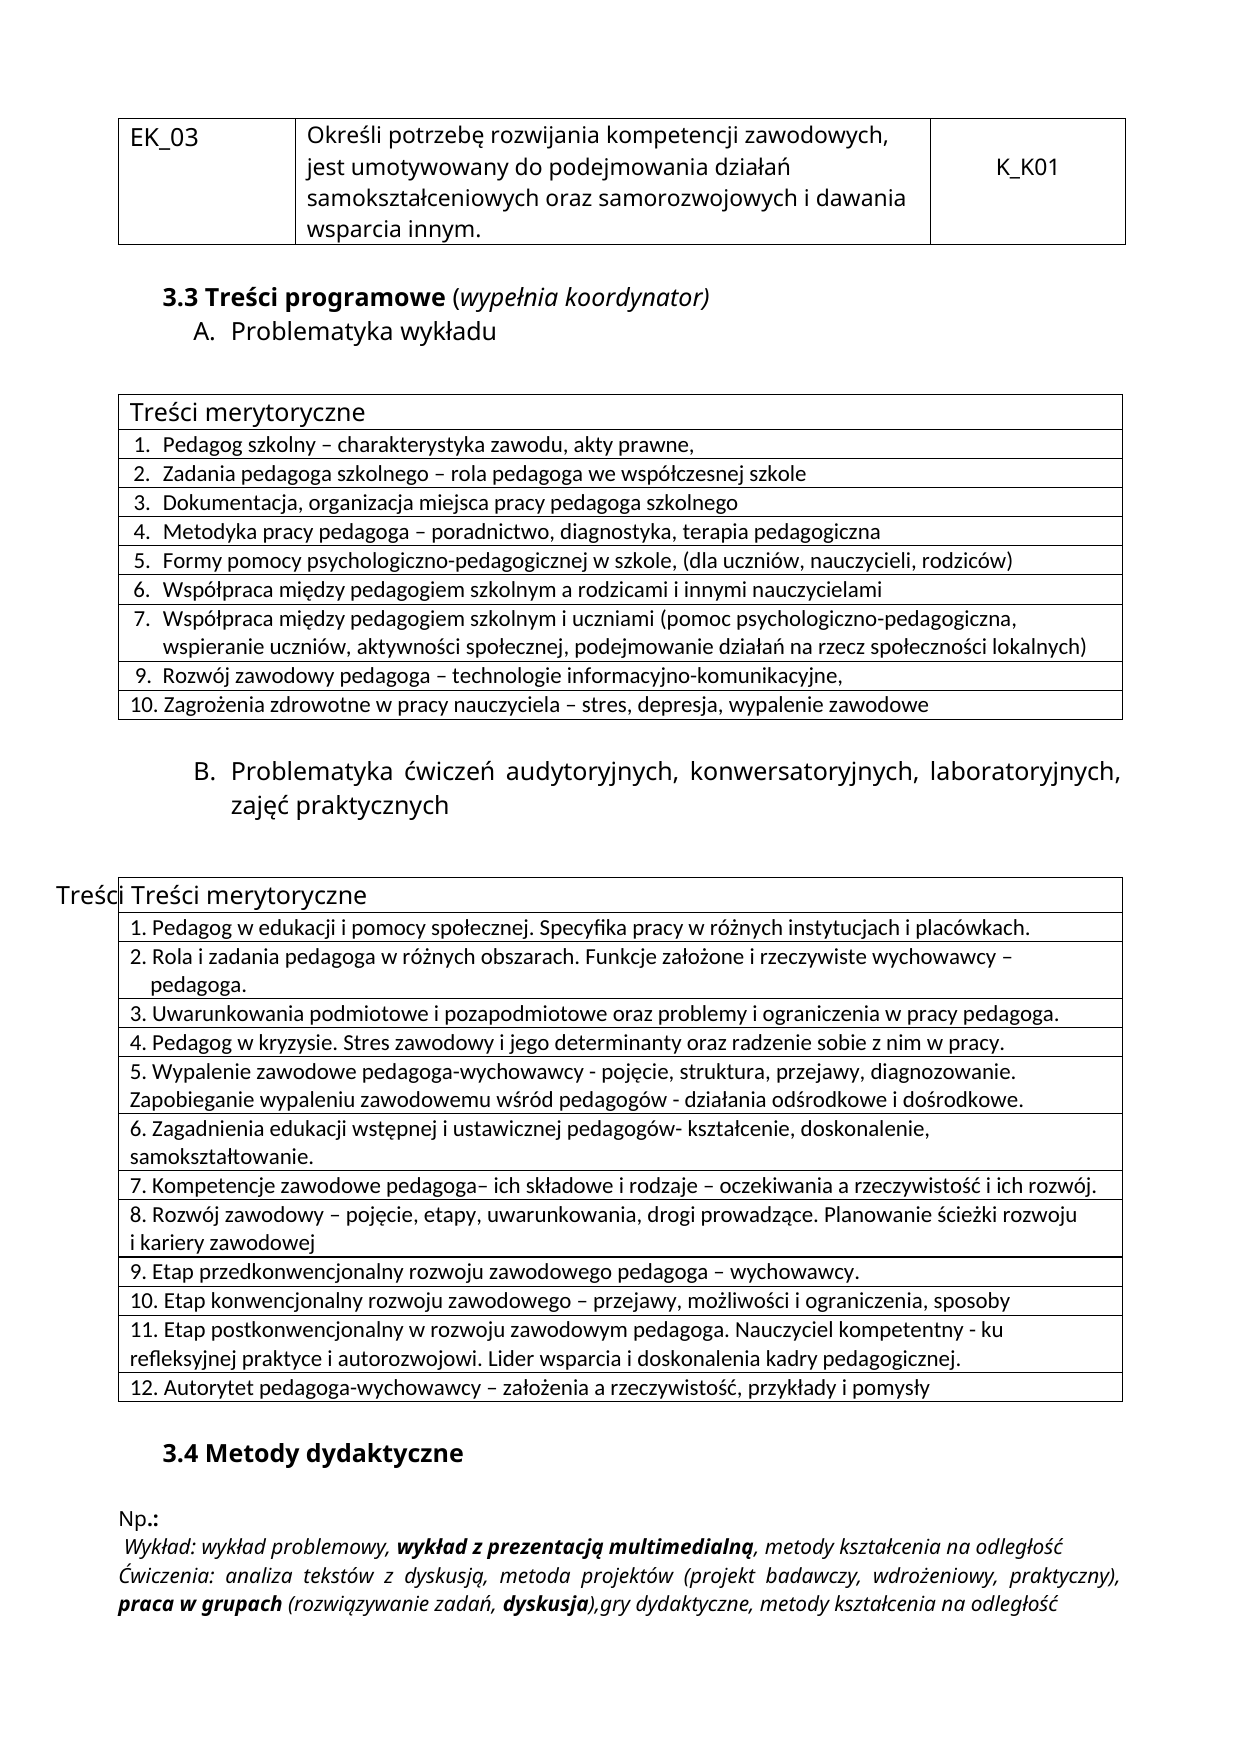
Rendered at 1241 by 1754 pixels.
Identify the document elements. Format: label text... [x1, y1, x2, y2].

text Ćwiczenia: analiza tekstów z dyskusją, metoda projektów (projekt badawczy, wdrożeniowy, praktyczny), praca w grupach (rozwiązywanie zadań, dyskusja),gry dydaktyczne, metody kształcenia na odległość [118, 1561, 1122, 1618]
text 3.4 Metody dydaktyczne [162, 1436, 1122, 1470]
table_cell Pedagog szkolny – charakterystyka zawodu, akty prawne, [119, 430, 1122, 458]
table_cell 8. Rozwój zawodowy – pojęcie, etapy, uwarunkowania, drogi prowadzące. Planowanie ścieżki rozwoju i kariery zawodowej [119, 1200, 1122, 1256]
table_cell 1. Pedagog w edukacji i pomocy społecznej. Specyfika pracy w różnych instytucjach i placówkach. [119, 913, 1122, 941]
table_cell 12. Autorytet pedagoga-wychowawcy – założenia a rzeczywistość, przykłady i pomysły [119, 1373, 1122, 1401]
table_cell Współpraca między pedagogiem szkolnym i uczniami (pomoc psychologiczno-pedagogiczna, wspieranie uczniów, aktywności społecznej, podejmowanie działań na rzecz społeczności lokalnych) [119, 605, 1122, 661]
text Np.: [118, 1504, 1122, 1532]
list Problematyka ćwiczeń audytoryjnych, konwersatoryjnych, laboratoryjnych, zajęć praktycznych [193, 754, 1122, 822]
table_cell 5. Wypalenie zawodowe pedagoga-wychowawcy - pojęcie, struktura, przejawy, diagnozowanie. Zapobieganie wypaleniu zawodowemu wśród pedagogów - działania odśrodkowe i dośrodkowe. [119, 1057, 1122, 1113]
table_cell 3. Uwarunkowania podmiotowe i pozapodmiotowe oraz problemy i ograniczenia w pracy pedagoga. [119, 999, 1122, 1027]
list Problematyka wykładu [193, 313, 1122, 347]
list 3.3 Treści programowe (wypełnia koordynator) [162, 279, 1122, 313]
table_cell Określi potrzebę rozwijania kompetencji zawodowych, jest umotywowany do podejmowania działań samokształceniowych oraz samorozwojowych i dawania wsparcia innym. [296, 119, 930, 244]
table_cell 9. Etap przedkonwencjonalny rozwoju zawodowego pedagoga – wychowawcy. [119, 1258, 1122, 1286]
table_cell 4. Pedagog w kryzysie. Stres zawodowy i jego determinanty oraz radzenie sobie z nim w pracy. [119, 1028, 1122, 1056]
table_cell 9. Rozwój zawodowy pedagoga – technologie informacyjno-komunikacyjne, [119, 662, 1122, 689]
table_cell 10. Etap konwencjonalny rozwoju zawodowego – przejawy, możliwości i ograniczenia, sposoby [119, 1287, 1122, 1314]
table_cell 11. Etap postkonwencjonalny w rozwoju zawodowym pedagoga. Nauczyciel kompetentny - ku refleksyjnej praktyce i autorozwojowi. Lider wsparcia i doskonalenia kadry pedagogicznej. [119, 1316, 1122, 1372]
table_cell Dokumentacja, organizacja miejsca pracy pedagoga szkolnego [119, 488, 1122, 516]
table_header Treści Treści merytoryczne [119, 878, 1122, 912]
table_cell 10. Zagrożenia zdrowotne w pracy nauczyciela – stres, depresja, wypalenie zawodowe [119, 691, 1122, 719]
table_cell Metodyka pracy pedagoga – poradnictwo, diagnostyka, terapia pedagogiczna [119, 517, 1122, 545]
table_cell K_K01 [931, 119, 1125, 244]
table_cell Współpraca między pedagogiem szkolnym a rodzicami i innymi nauczycielami [119, 575, 1122, 603]
table_cell 7. Kompetencje zawodowe pedagoga– ich składowe i rodzaje – oczekiwania a rzeczywistość i ich rozwój. [119, 1171, 1122, 1199]
table_cell Formy pomocy psychologiczno-pedagogicznej w szkole, (dla uczniów, nauczycieli, rodziców) [119, 546, 1122, 574]
table_cell 2. Rola i zadania pedagoga w różnych obszarach. Funkcje założone i rzeczywiste wychowawcy – pedagoga. [119, 942, 1122, 998]
table_header Treści merytoryczne [119, 395, 1122, 429]
table_cell 6. Zagadnienia edukacji wstępnej i ustawicznej pedagogów- kształcenie, doskonalenie, samokształtowanie. [119, 1114, 1122, 1170]
table_cell Zadania pedagoga szkolnego – rola pedagoga we współczesnej szkole [119, 459, 1122, 487]
text Wykład: wykład problemowy, wykład z prezentacją multimedialną, metody kształcenia na odległość [118, 1532, 1122, 1561]
table_cell EK_03 [119, 119, 295, 244]
